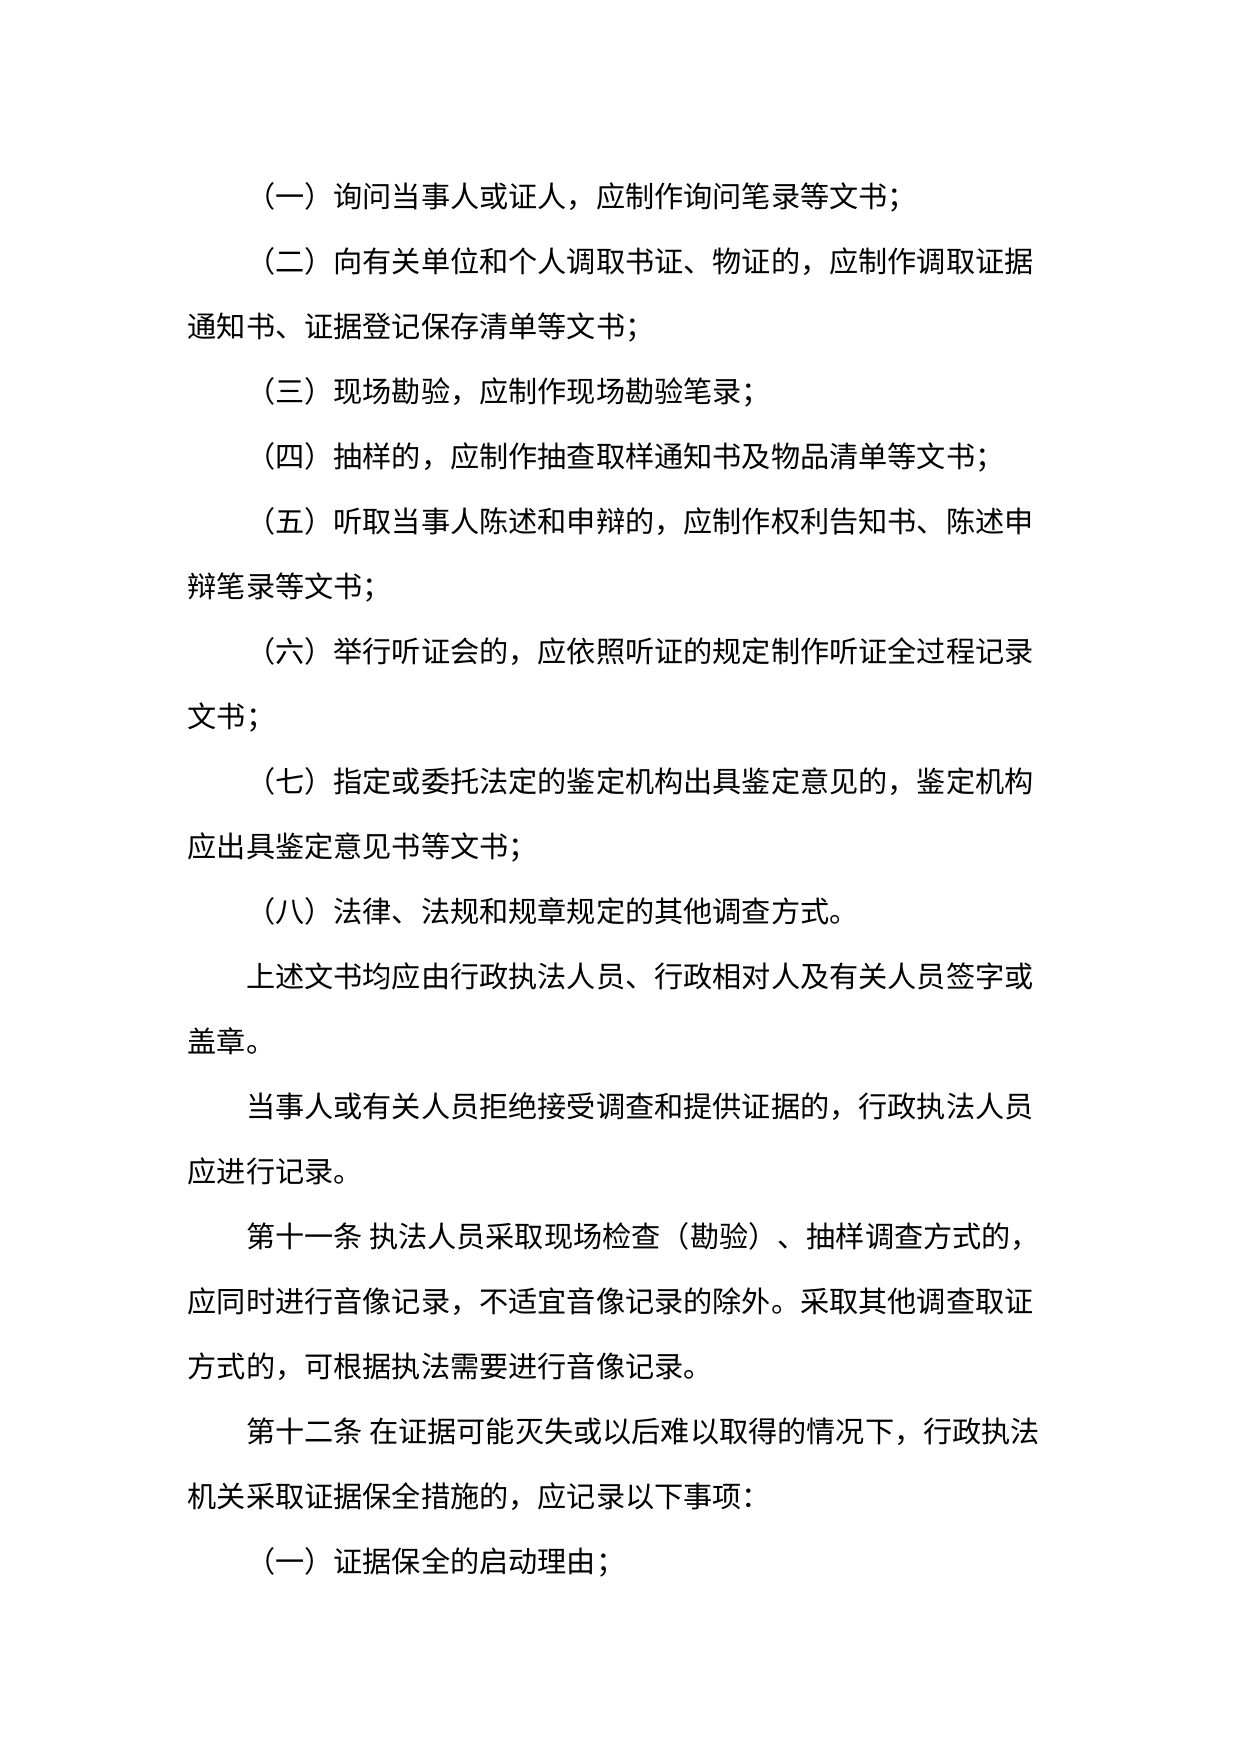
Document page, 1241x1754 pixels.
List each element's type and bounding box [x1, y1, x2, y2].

text [187, 162, 1053, 1592]
